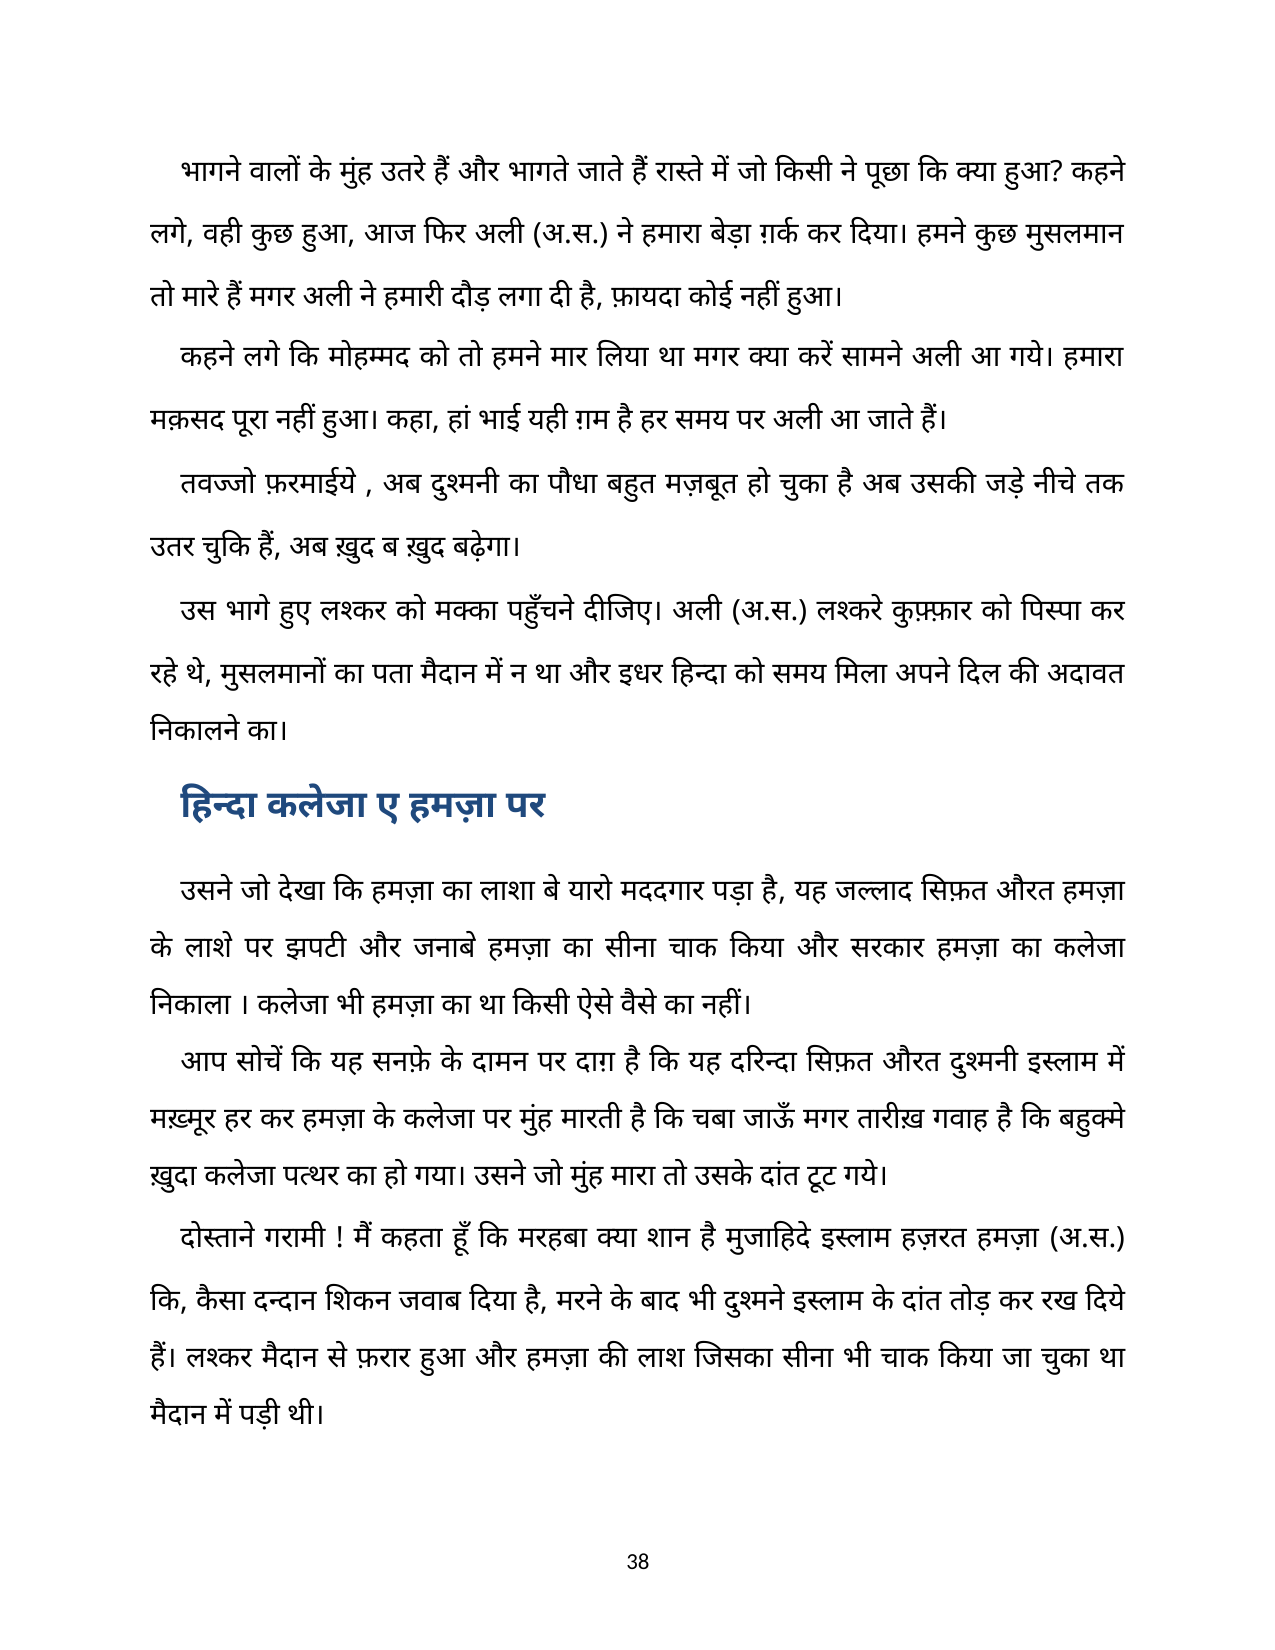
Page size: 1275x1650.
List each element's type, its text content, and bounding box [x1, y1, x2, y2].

text कहने लगे कि मोहम्मद को तो हमने मार लिया था मगर क्या करें सामने अली आ गये। हमारा मक़सद पूरा नहीं हुआ। कहा, हां भाई यही ग़म है हर समय पर अली आ जाते हैं। [150, 340, 1125, 441]
text तवज्जो फ़रमाईये , अब दुश्मनी का पौधा बहुत मज़बूत हो चुका है अब उसकी जड़े नीचे तक उतर चुकि हैं, अब ख़ुद ब ख़ुद बढ़ेगा। [150, 462, 1125, 568]
text उस भागे हुए लश्कर को मक्का पहुँचने दीजिए। अली (अ.स.) लश्करे कुफ़्फ़ार को पिस्पा कर रहे थे, मुसलमानों का पता मैदान में न था और इधर हिन्दा को समय मिला अपने दिल की अदावत निकालने का। [150, 590, 1125, 752]
text भागने वालों के मुंह उतरे हैं और भागते जाते हैं रास्ते में जो किसी ने पूछा कि क्या हुआ? कहने लगे, वही कुछ हुआ, आज फिर अली (अ.स.) ने हमारा बेड़ा ग़र्क कर दिया। हमने कुछ मुसलमान तो मारे हैं मगर अली ने हमारी दौड़ लगा दी है, फ़ायदा कोई नहीं हुआ। [150, 150, 1125, 319]
text उसने जो देखा कि हमज़ा का लाशा बे यारो मददगार पड़ा है, यह जल्लाद सिफ़त औरत हमज़ा के लाशे पर झपटी और जनाबे हमज़ा का सीना चाक किया और सरकार हमज़ा का कलेजा निकाला । कलेजा भी हमज़ा का था किसी ऐसे वैसे का नहीं। [150, 870, 1125, 1027]
text दोस्ताने गरामी ! मैं कहता हूँ कि मरहबा क्या शान है मुजाहिदे इस्लाम हज़रत हमज़ा (अ.स.) कि, कैसा दन्दान शिकन जवाब दिया है, मरने के बाद भी दुश्मने इस्लाम के दांत तोड़ कर रख दिये हैं। लश्कर मैदान से फ़रार हुआ और हमज़ा की लाश जिसका सीना भी चाक किया जा चुका था मैदान में पड़ी थी। [150, 1217, 1125, 1436]
text आप सोचें कि यह सनफ़े के दामन पर दाग़ है कि यह दरिन्दा सिफ़त औरत दुश्मनी इस्लाम में मख़्मूर हर कर हमज़ा के कलेजा पर मुंह मारती है कि चबा जाऊँ मगर तारीख़ गवाह है कि बहुक्मे ख़ुदा कलेजा पत्थर का हो गया। उसने जो मुंह मारा तो उसके दांत टूट गये। [150, 1046, 1125, 1198]
subtitle हिन्दा कलेजा ए हमज़ा पर [150, 784, 1125, 833]
